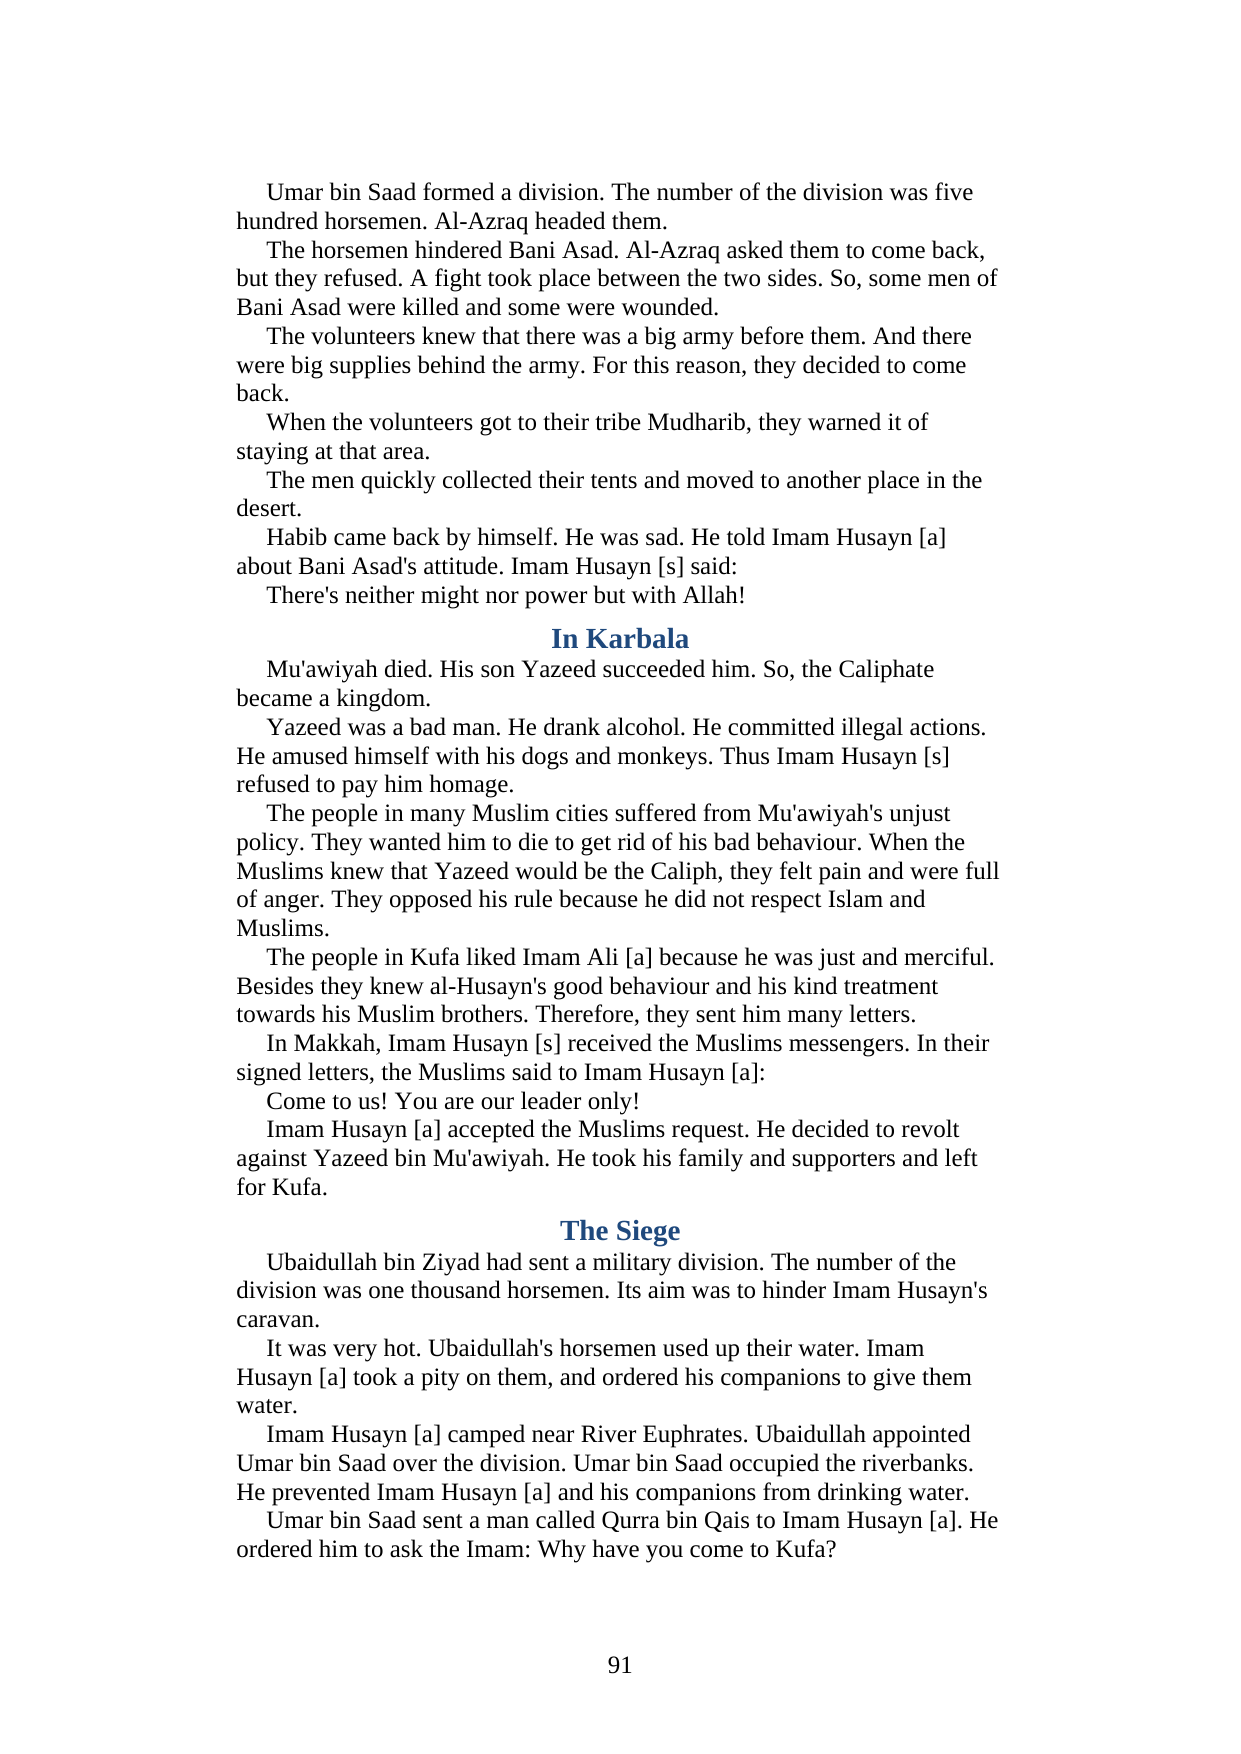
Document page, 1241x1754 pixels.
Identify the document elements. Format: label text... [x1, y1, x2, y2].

text It was very hot. Ubaidullah's horsemen used up their water. Imam Husayn [a] took a pity on them, and ordered his companions to give them water. [236, 1333, 1004, 1419]
text The people in Kufa liked Imam Ali [a] because he was just and merciful. Besides they knew al-Husayn's good behaviour and his kind treatment towards his Muslim brothers. Therefore, they sent him many letters. [236, 942, 1004, 1028]
text Imam Husayn [a] camped near River Euphrates. Ubaidullah appointed Umar bin Saad over the division. Umar bin Saad occupied the riverbanks. He prevented Imam Husayn [a] and his companions from drinking water. [236, 1419, 1004, 1506]
text There's neither might nor power but with Allah! [236, 580, 1004, 608]
text Ubaidullah bin Ziyad had sent a military division. The number of the division was one thousand horsemen. Its aim was to hinder Imam Husayn's caravan. [236, 1247, 1004, 1333]
text Habib came back by himself. He was sad. He told Imam Husayn [a] about Bani Asad's attitude. Imam Husayn [s] said: [236, 522, 1004, 580]
text The people in many Muslim cities suffered from Mu'awiyah's unjust policy. They wanted him to die to get rid of his bad behaviour. When the Muslims knew that Yazeed would be the Caliph, they felt pain and were full of anger. They opposed his rule because he did not respect Islam and Muslims. [236, 798, 1004, 942]
subtitle The Siege [236, 1213, 1004, 1247]
text Come to us! You are our leader only! [236, 1086, 1004, 1114]
text Yazeed was a bad man. He drank alcohol. He committed illegal actions. He amused himself with his dogs and monkeys. Thus Imam Husayn [s] refused to pay him homage. [236, 712, 1004, 798]
text Mu'awiyah died. His son Yazeed succeeded him. So, the Caliphate became a kingdom. [236, 654, 1004, 712]
text Umar bin Saad formed a division. The number of the division was five hundred horsemen. Al-Azraq headed them. [236, 177, 1004, 235]
text The horsemen hindered Bani Asad. Al-Azraq asked them to come back, but they refused. A fight took place between the two sides. So, some men of Bani Asad were killed and some were wounded. [236, 235, 1004, 321]
text The men quickly collected their tents and moved to another place in the desert. [236, 465, 1004, 522]
text Imam Husayn [a] accepted the Muslims request. He decided to revolt against Yazeed bin Mu'awiyah. He took his family and supporters and left for Kufa. [236, 1114, 1004, 1201]
text In Makkah, Imam Husayn [s] received the Muslims messengers. In their signed letters, the Muslims said to Imam Husayn [a]: [236, 1028, 1004, 1086]
text The volunteers knew that there was a big army before them. And there were big supplies behind the army. For this reason, they decided to come back. [236, 321, 1004, 407]
text Umar bin Saad sent a man called Qurra bin Qais to Imam Husayn [a]. He ordered him to ask the Imam: Why have you come to Kufa? [236, 1506, 1004, 1563]
text When the volunteers got to their tribe Mudharib, they warned it of staying at that area. [236, 407, 1004, 465]
subtitle In Karbala [236, 621, 1004, 654]
